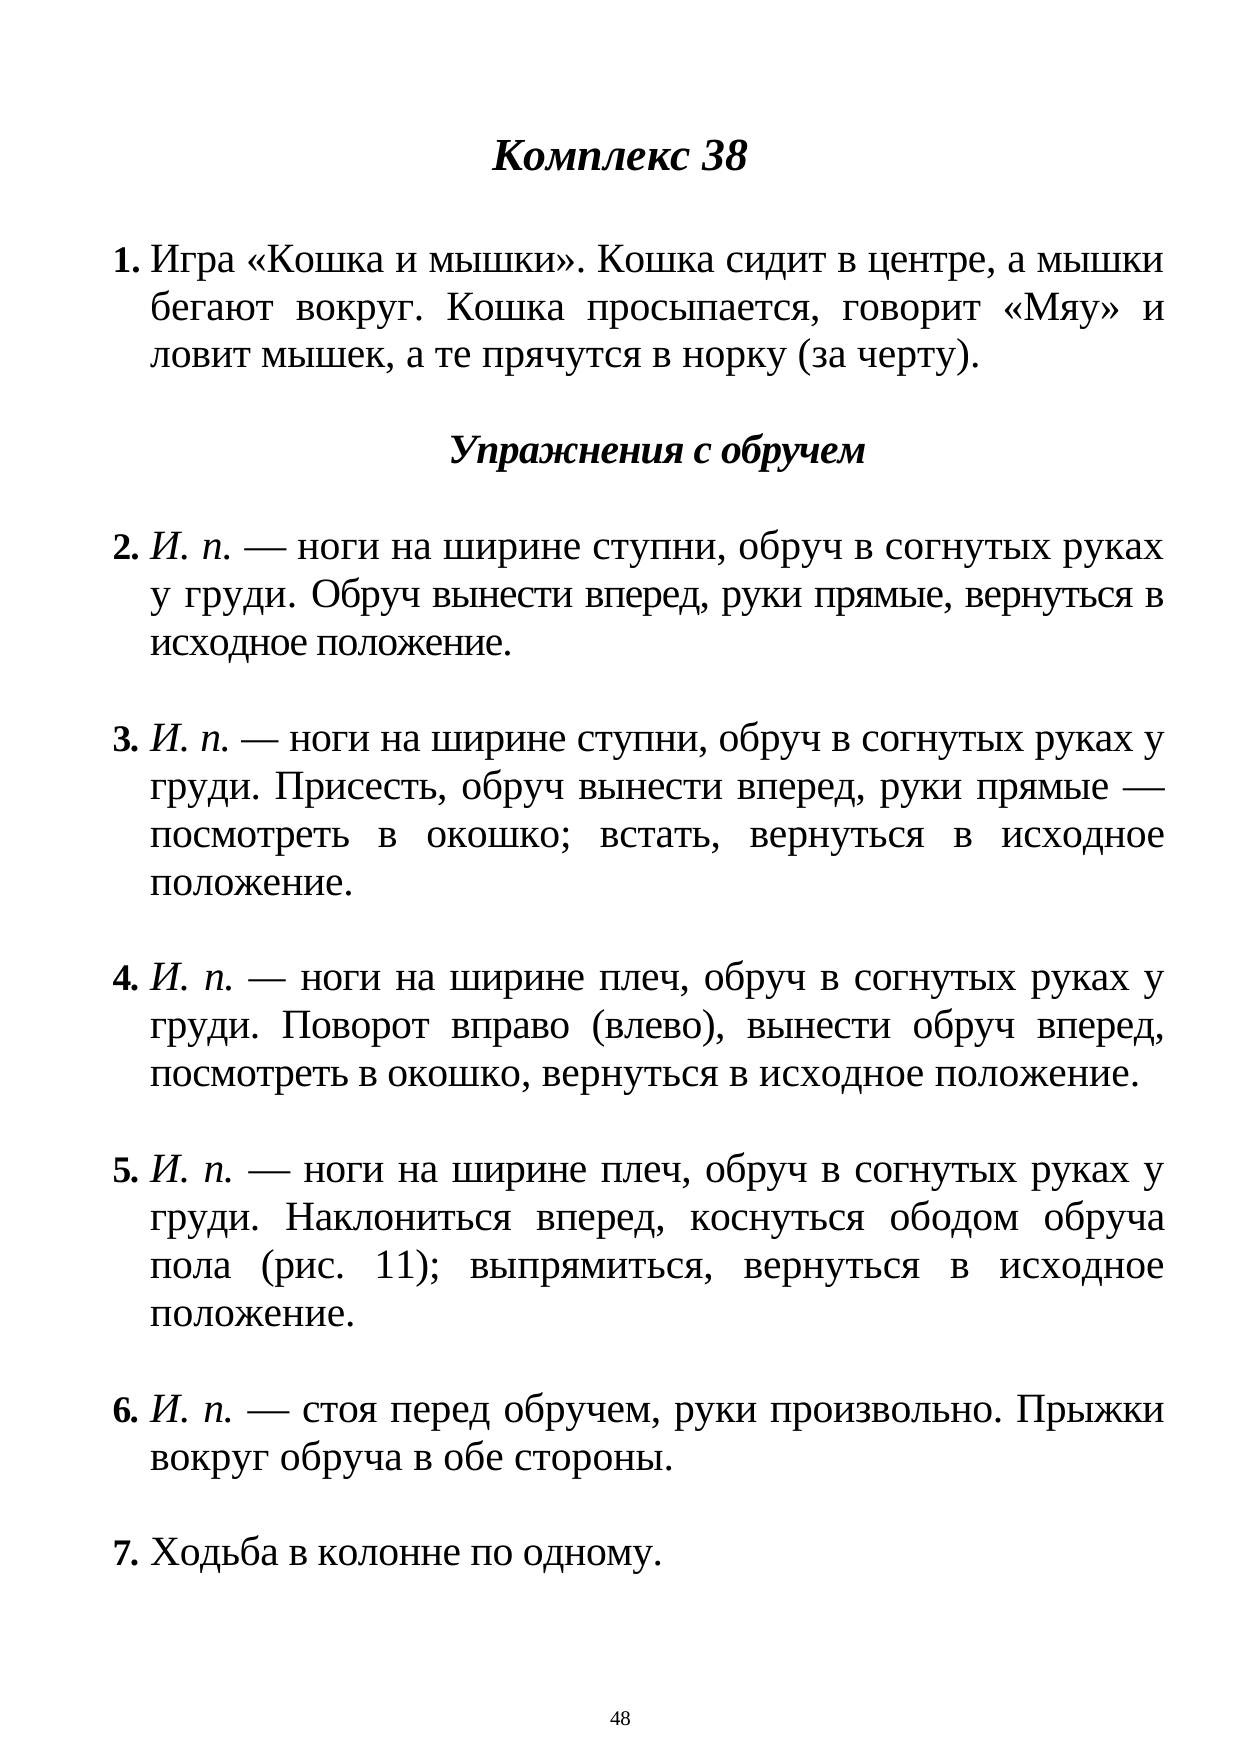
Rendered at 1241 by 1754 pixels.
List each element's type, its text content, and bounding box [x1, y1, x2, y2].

list Ходьба в колонне по одному. [112, 1527, 1165, 1575]
list И. п. — ноги на ширине плеч, обруч в согнутых руках у груди. Поворот вправо (влево), вынести обруч вперед, посмотреть в окошко, вернуться в исходное положение. [112, 952, 1165, 1096]
text Комплекс 38 [75, 128, 1165, 180]
list И. п. — ноги на ширине ступни, обруч в согнутых руках у груди. Обруч вынести вперед, руки прямые, вернуться в исходное положение. [112, 521, 1165, 664]
list Игра «Кошка и мышки». Кошка сидит в центре, а мышки бегают вокруг. Кошка просыпается, говорит «Мяу» и ловит мышек, а те прячутся в норку (за черту). [112, 233, 1165, 377]
text Упражнения с обручем [150, 425, 1165, 473]
list И. п. — ноги на ширине плеч, обруч в согнутых руках у груди. Наклониться вперед, коснуться ободом обруча пола (рис. 11); выпрямиться, вернуться в исходное положение. [112, 1143, 1165, 1335]
list И. п. — стоя перед обручем, руки произвольно. Прыжки вокруг обруча в обе стороны. [112, 1383, 1165, 1479]
list И. п. — ноги на ширине ступни, обруч в согнутых руках у груди. Присесть, обруч вынести вперед, руки прямые — посмотреть в окошко; встать, вернуться в исходное положение. [112, 712, 1165, 904]
